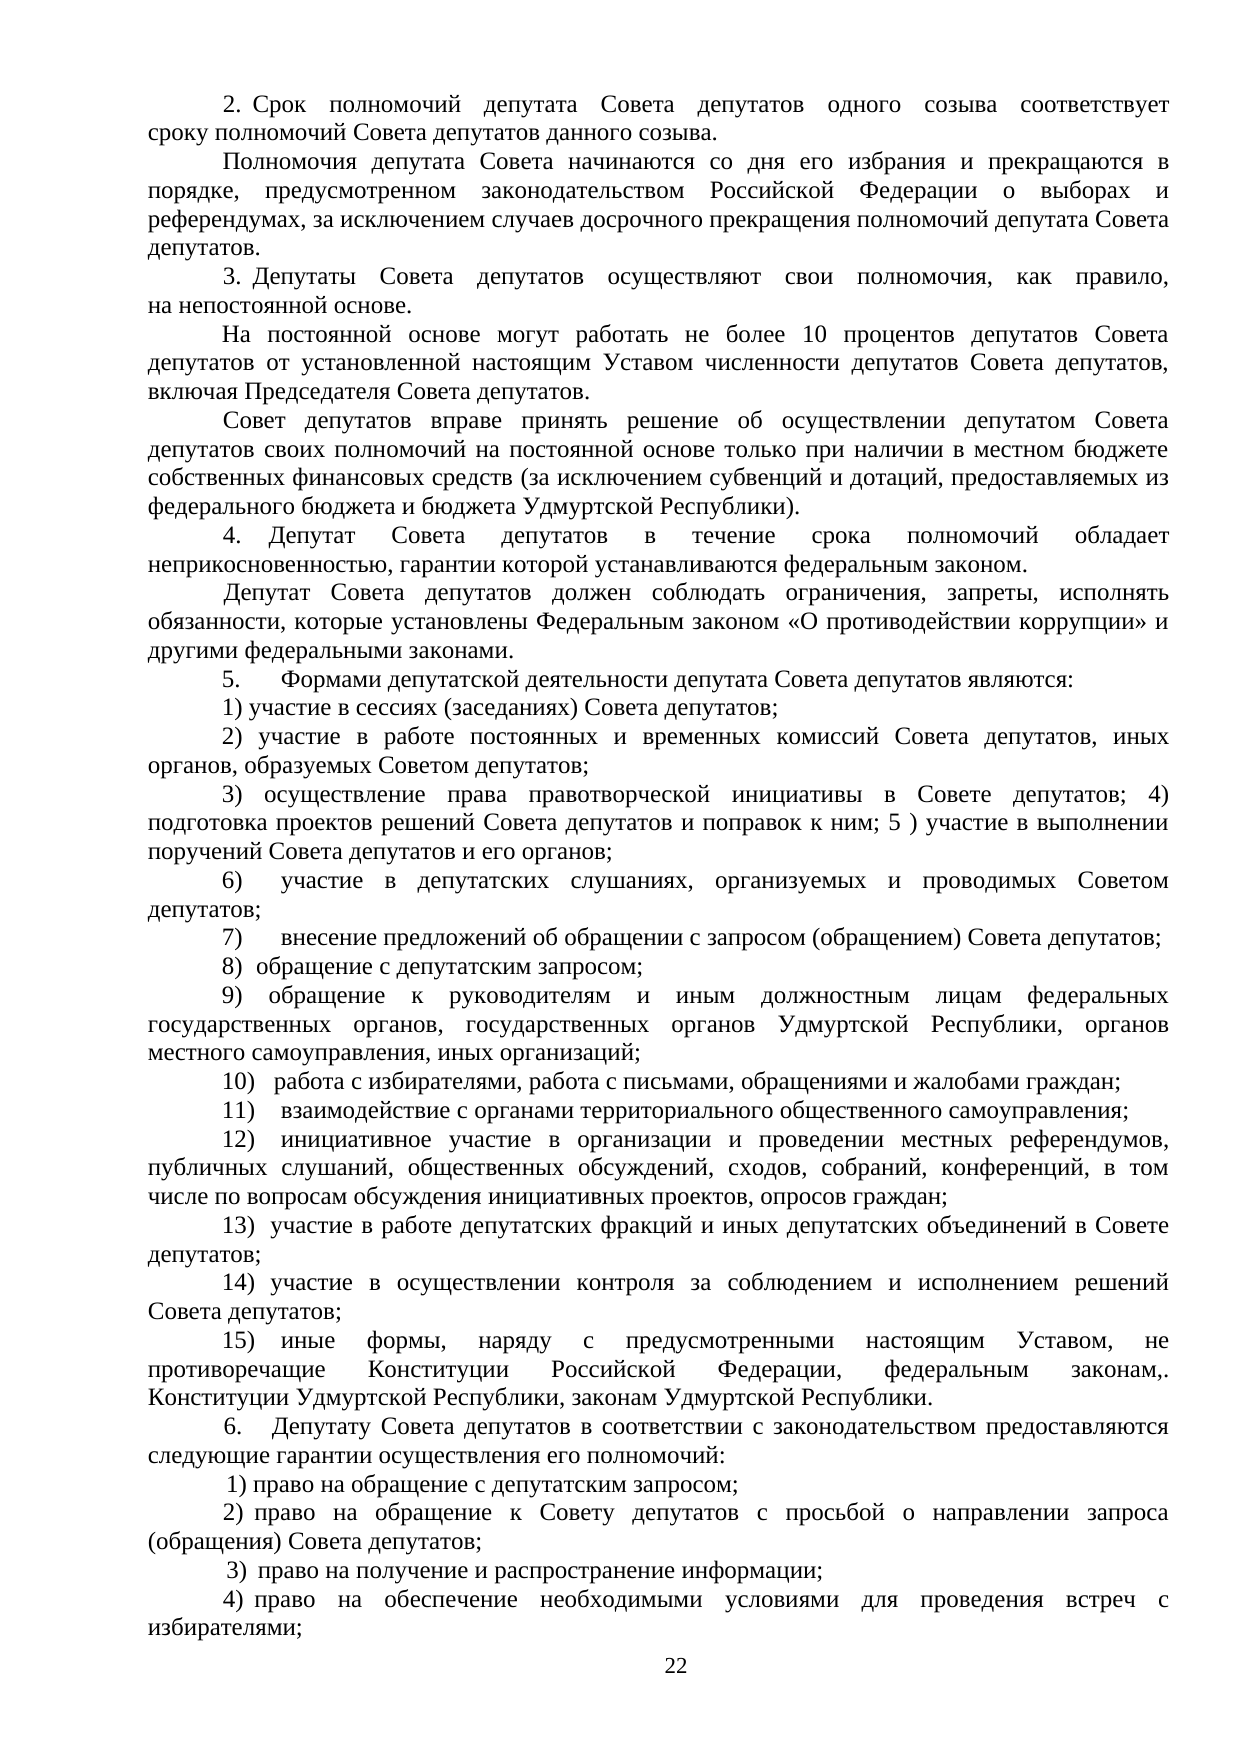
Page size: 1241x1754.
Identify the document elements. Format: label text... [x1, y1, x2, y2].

text 3) осуществление права правотворческой инициативы в Совете депутатов; 4) подготовка проектов решений Совета депутатов и поправок к ним; 5 ) участие в выполнении поручений Совета депутатов и его органов; [148, 779, 1170, 865]
text 10) работа с избирателями, работа с письмами, обращениями и жалобами граждан; [148, 1066, 1170, 1095]
list Формами депутатской деятельности депутата Совета депутатов являются: [148, 664, 1170, 692]
text 3) право на получение и распространение информации; [226, 1555, 1170, 1584]
text 1) участие в сессиях (заседаниях) Совета депутатов; [222, 692, 1170, 721]
list инициативное участие в организации и проведении местных референдумов, публичных слушаний, общественных обсуждений, сходов, собраний, конференций, в том числе по вопросам обсуждения инициативных проектов, опросов граждан; [148, 1124, 1170, 1210]
text 2) право на обращение к Совету депутатов с просьбой о направлении запроса (обращения) Совета депутатов; [148, 1497, 1170, 1555]
text 4) право на обеспечение необходимыми условиями для проведения встреч с избирателями; [148, 1584, 1170, 1641]
text 3. Депутаты Совета депутатов осуществляют свои полномочия, как правило, на непостоянной основе. [148, 261, 1170, 319]
text 8) обращение с депутатским запросом; [148, 951, 1170, 980]
text Совет депутатов вправе принять решение об осуществлении депутатом Совета депутатов своих полномочий на постоянной основе только при наличии в местном бюджете собственных финансовых средств (за исключением субвенций и дотаций, предоставляемых из федерального бюджета и бюджета Удмуртской Республики). [148, 405, 1170, 520]
list участие в осуществлении контроля за соблюдением и исполнением решений Совета депутатов; [148, 1267, 1170, 1325]
text Полномочия депутата Совета начинаются со дня его избрания и прекращаются в порядке, предусмотренном законодательством Российской Федерации о выборах и референдумах, за исключением случаев досрочного прекращения полномочий депутата Совета депутатов. [148, 146, 1170, 261]
text Депутат Совета депутатов должен соблюдать ограничения, запреты, исполнять обязанности, которые установлены Федеральным законом «О противодействии коррупции» и другими федеральными законами. [148, 577, 1170, 664]
list участие в депутатских слушаниях, организуемых и проводимых Советом депутатов; [148, 865, 1170, 922]
text На постоянной основе могут работать не более 10 процентов депутатов Совета депутатов от установленной настоящим Уставом численности депутатов Совета депутатов, включая Председателя Совета депутатов. [148, 319, 1170, 405]
text 2) участие в работе постоянных и временных комиссий Совета депутатов, иных органов, образуемых Советом депутатов; [148, 721, 1170, 779]
text 9) обращение к руководителям и иным должностным лицам федеральных государственных органов, государственных органов Удмуртской Республики, органов местного самоуправления, иных организаций; [148, 980, 1170, 1066]
text 6. Депутату Совета депутатов в соответствии с законодательством предоставляются следующие гарантии осуществления его полномочий: [148, 1411, 1170, 1469]
list участие в работе депутатских фракций и иных депутатских объединений в Совете депутатов; [148, 1210, 1170, 1267]
text 15) иные формы, наряду с предусмотренными настоящим Уставом, не противоречащие Конституции Российской Федерации, федеральным законам,. Конституции Удмуртской Республики, законам Удмуртской Республики. [148, 1325, 1170, 1411]
text 4. Депутат Совета депутатов в течение срока полномочий обладает неприкосновенностью, гарантии которой устанавливаются федеральным законом. [148, 520, 1170, 577]
text 2. Срок полномочий депутата Совета депутатов одного созыва соответствует сроку полномочий Совета депутатов данного созыва. [148, 89, 1170, 146]
text 1) право на обращение с депутатским запросом; [226, 1469, 1170, 1497]
list взаимодействие с органами территориального общественного самоуправления; [148, 1095, 1170, 1124]
list внесение предложений об обращении с запросом (обращением) Совета депутатов; [148, 922, 1170, 951]
